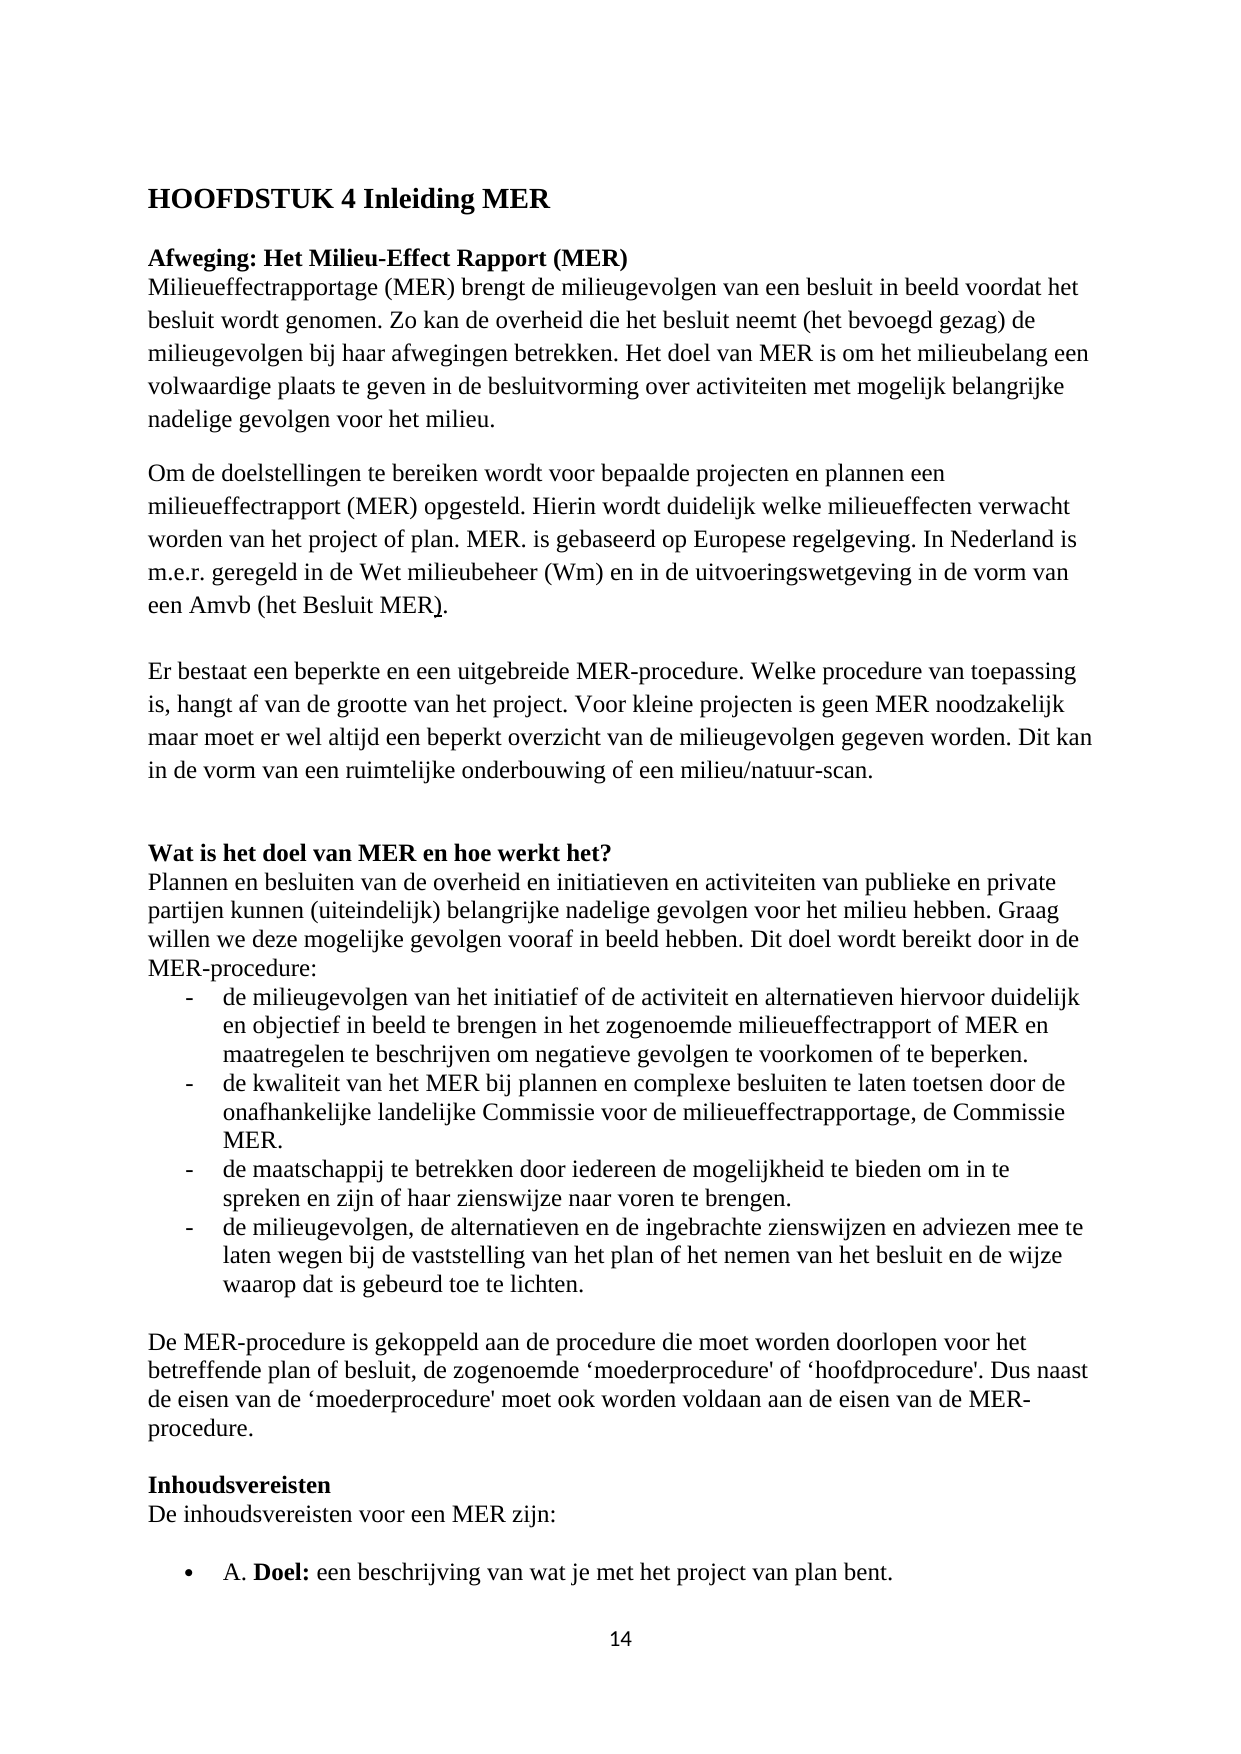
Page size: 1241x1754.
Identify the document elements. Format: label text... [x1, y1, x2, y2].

text De inhoudsvereisten voor een MER zijn: [148, 1499, 1093, 1528]
text Plannen en besluiten van de overheid en initiatieven en activiteiten van publieke en private partijen kunnen (uiteindelijk) belangrijke nadelige gevolgen voor het milieu hebben. Graag willen we deze mogelijke gevolgen vooraf in beeld hebben. Dit doel wordt bereikt door in de MER-procedure: [148, 867, 1093, 982]
list A. Doel: een beschrijving van wat je met het project van plan bent. [185, 1557, 1093, 1586]
text Inhoudsvereisten [148, 1470, 1093, 1499]
list de milieugevolgen, de alternatieven en de ingebrachte zienswijzen en adviezen mee te laten wegen bij de vaststelling van het plan of het nemen van het besluit en de wijze waarop dat is gebeurd toe te lichten. [185, 1212, 1093, 1298]
text Afweging: Het Milieu-Effect Rapport (MER) [148, 243, 1093, 272]
text HOOFDSTUK 4 Inleiding MER [148, 181, 1093, 215]
text De MER-procedure is gekoppeld aan de procedure die moet worden doorlopen voor het betreffende plan of besluit, de zogenoemde ‘moederprocedure' of ‘hoofdprocedure'. Dus naast de eisen van de ‘moederprocedure' moet ook worden voldaan aan de eisen van de MER-procedure. [148, 1327, 1093, 1442]
text Om de doelstellingen te bereiken wordt voor bepaalde projecten en plannen een milieueffectrapport (MER) opgesteld. Hierin wordt duidelijk welke milieueffecten verwacht worden van het project of plan. MER. is gebaseerd op Europese regelgeving. In Nederland is m.e.r. geregeld in de Wet milieubeheer (Wm) en in de uitvoeringswetgeving in de vorm van een Amvb (het Besluit MER). Er bestaat een beperkte en een uitgebreide MER-procedure. Welke procedure van toepassing is, hangt af van de grootte van het project. Voor kleine projecten is geen MER noodzakelijk maar moet er wel altijd een beperkt overzicht van de milieugevolgen gegeven worden. Dit kan in de vorm van een ruimtelijke onderbouwing of een milieu/natuur-scan. [148, 458, 1093, 784]
list de maatschappij te betrekken door iedereen de mogelijkheid te bieden om in te spreken en zijn of haar zienswijze naar voren te brengen. [185, 1154, 1093, 1212]
text Milieueffectrapportage (MER) brengt de milieugevolgen van een besluit in beeld voordat het besluit wordt genomen. Zo kan de overheid die het besluit neemt (het bevoegd gezag) de milieugevolgen bij haar afwegingen betrekken. Het doel van MER is om het milieubelang een volwaardige plaats te geven in de besluitvorming over activiteiten met mogelijk belangrijke nadelige gevolgen voor het milieu. [148, 272, 1093, 433]
list de milieugevolgen van het initiatief of de activiteit en alternatieven hiervoor duidelijk en objectief in beeld te brengen in het zogenoemde milieueffectrapport of MER en maatregelen te beschrijven om negatieve gevolgen te voorkomen of te beperken. [185, 982, 1093, 1068]
text Wat is het doel van MER en hoe werkt het? [148, 838, 1093, 867]
list de kwaliteit van het MER bij plannen en complexe besluiten te laten toetsen door de onafhankelijke landelijke Commissie voor de milieueffectrapportage, de Commissie MER. [185, 1068, 1093, 1154]
